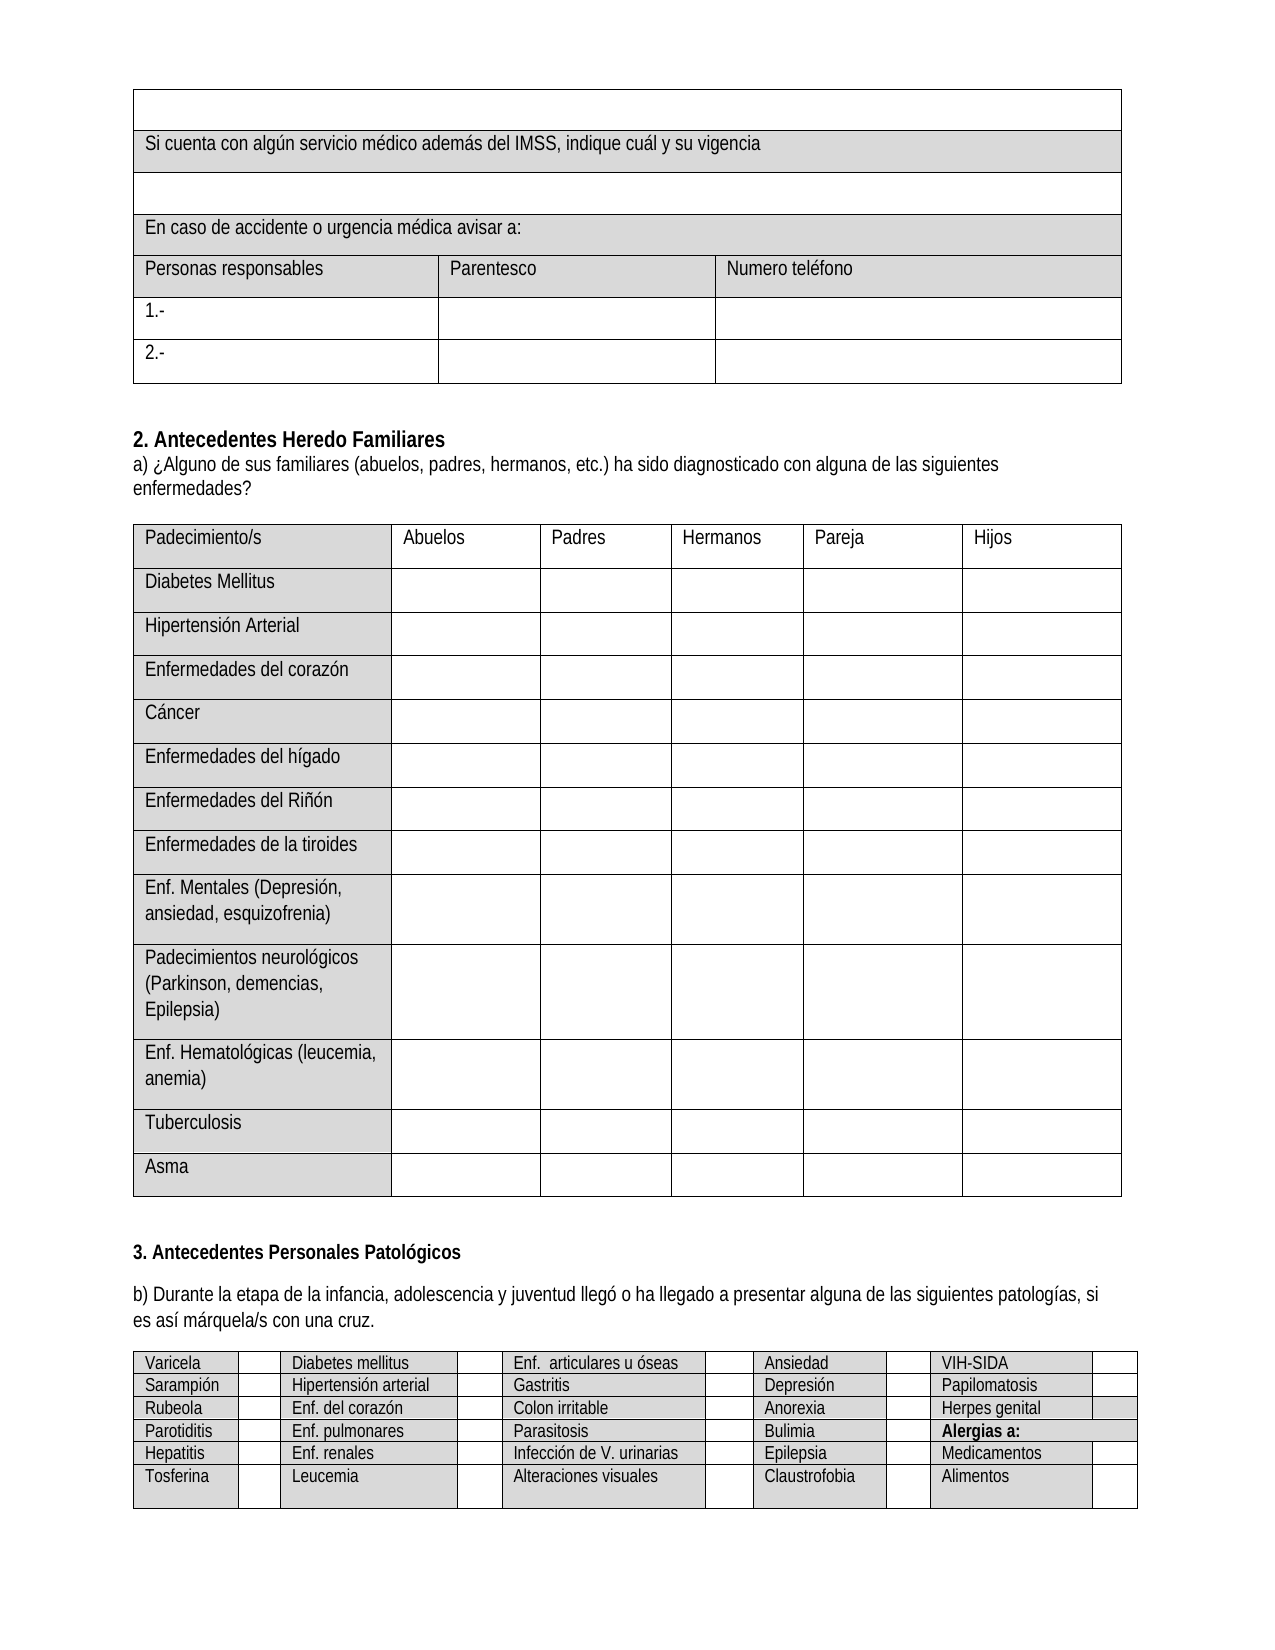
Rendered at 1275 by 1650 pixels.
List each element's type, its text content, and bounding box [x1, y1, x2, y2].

table_cell [541, 613, 671, 655]
table_header Ansiedad [754, 1352, 886, 1373]
table_cell Leucemia [281, 1465, 457, 1508]
table_cell Alergias a: [931, 1420, 1137, 1441]
table_cell Cáncer [134, 700, 391, 743]
table_cell [392, 656, 540, 699]
table_cell [458, 1465, 502, 1508]
table_cell 2.- [134, 340, 438, 382]
table_cell [804, 788, 962, 830]
table_cell Gastritis [503, 1374, 705, 1396]
table_cell Epilepsia [754, 1442, 886, 1464]
table_cell [392, 788, 540, 830]
table_header Hijos [963, 525, 1121, 568]
table_cell [541, 875, 671, 944]
table_cell Medicamentos [931, 1442, 1092, 1464]
table_cell Enf. renales [281, 1442, 457, 1464]
table_cell [887, 1397, 930, 1418]
table_cell [541, 831, 671, 874]
table_cell [541, 788, 671, 830]
table_cell [672, 875, 803, 944]
table_cell [439, 340, 715, 382]
table_cell [963, 744, 1121, 787]
table_cell [963, 788, 1121, 830]
table_cell [392, 744, 540, 787]
table_cell [458, 1420, 502, 1441]
table_cell Anorexia [754, 1397, 886, 1418]
text b) Durante la etapa de la infancia, adolescencia y juventud llegó o ha llegado a presentar alguna de las siguientes patologías, si es así márquela/s con una cruz. [133, 1282, 1122, 1332]
table_cell Enf. pulmonares [281, 1420, 457, 1441]
table_cell Depresión [754, 1374, 886, 1396]
table_cell [1093, 1397, 1137, 1418]
table_cell [672, 744, 803, 787]
table_cell [963, 831, 1121, 874]
table_cell En caso de accidente o urgencia médica avisar a: [134, 215, 1121, 255]
table_cell Tosferina [134, 1465, 238, 1508]
table_cell [392, 1154, 540, 1196]
table_cell [1093, 1374, 1137, 1396]
text a) ¿Alguno de sus familiares (abuelos, padres, hermanos, etc.) ha sido diagnosticado con alguna de las siguientes enfermedades? [133, 452, 1122, 500]
table_cell [672, 1110, 803, 1152]
table_cell [804, 569, 962, 612]
table_cell Hepatitis [134, 1442, 238, 1464]
table_cell [672, 1040, 803, 1109]
table_cell [963, 945, 1121, 1039]
table_cell Numero teléfono [716, 256, 1121, 297]
table_cell [804, 744, 962, 787]
table_cell 1.- [134, 298, 438, 339]
text 2. Antecedentes Heredo Familiares [133, 426, 1122, 452]
table_cell [672, 569, 803, 612]
table_cell [392, 831, 540, 874]
table_cell [963, 656, 1121, 699]
table_cell [458, 1397, 502, 1418]
table_cell [541, 569, 671, 612]
table_header [239, 1352, 280, 1373]
table_cell [541, 1110, 671, 1152]
table_cell [1093, 1442, 1137, 1464]
table_cell Parasitosis [503, 1420, 705, 1441]
table_cell [392, 945, 540, 1039]
table_header [887, 1352, 930, 1373]
table_cell [706, 1442, 753, 1464]
table_cell [963, 875, 1121, 944]
table_cell [716, 340, 1121, 382]
table_cell Enfermedades de la tiroides [134, 831, 391, 874]
table_cell Padecimientos neurológicos (Parkinson, demencias, Epilepsia) [134, 945, 391, 1039]
table_header Hermanos [672, 525, 803, 568]
table_cell [706, 1465, 753, 1508]
table_cell [672, 945, 803, 1039]
table_cell Enf. Mentales (Depresión, ansiedad, esquizofrenia) [134, 875, 391, 944]
table_cell Asma [134, 1154, 391, 1196]
table_cell [239, 1420, 280, 1441]
table_header Enf. articulares u óseas [503, 1352, 705, 1373]
table_header Diabetes mellitus [281, 1352, 457, 1373]
table_cell Si cuenta con algún servicio médico además del IMSS, indique cuál y su vigencia [134, 131, 1121, 172]
table_cell Rubeola [134, 1397, 238, 1418]
table_cell [804, 945, 962, 1039]
table_cell Parotiditis [134, 1420, 238, 1441]
table_cell [963, 613, 1121, 655]
table_cell [716, 298, 1121, 339]
table_cell [672, 700, 803, 743]
table_cell Claustrofobia [754, 1465, 886, 1508]
table_header Abuelos [392, 525, 540, 568]
table_cell [672, 831, 803, 874]
table_cell Enf. Hematológicas (leucemia, anemia) [134, 1040, 391, 1109]
table_cell Sarampión [134, 1374, 238, 1396]
table_header Varicela [134, 1352, 238, 1373]
table_cell [541, 945, 671, 1039]
table_cell [804, 1154, 962, 1196]
table_cell Bulimia [754, 1420, 886, 1441]
text 3. Antecedentes Personales Patológicos [133, 1240, 1122, 1264]
table_cell [672, 1154, 803, 1196]
table_cell [541, 700, 671, 743]
table_cell [963, 569, 1121, 612]
table_cell Alimentos [931, 1465, 1092, 1508]
table_cell [541, 1040, 671, 1109]
table_cell Diabetes Mellitus [134, 569, 391, 612]
table_cell [1093, 1465, 1137, 1508]
table_cell [392, 875, 540, 944]
table_cell [392, 1040, 540, 1109]
table_cell [963, 1040, 1121, 1109]
table_cell [706, 1397, 753, 1418]
table_cell [392, 613, 540, 655]
table_cell [672, 788, 803, 830]
table_cell [239, 1465, 280, 1508]
table_cell [672, 613, 803, 655]
table_cell [134, 173, 1121, 214]
table_cell [804, 656, 962, 699]
table_cell [392, 700, 540, 743]
table_cell Tuberculosis [134, 1110, 391, 1152]
table_cell Enfermedades del hígado [134, 744, 391, 787]
table_cell [541, 1154, 671, 1196]
table_cell [458, 1374, 502, 1396]
table_cell [706, 1420, 753, 1441]
table_header [458, 1352, 502, 1373]
table_cell Papilomatosis [931, 1374, 1092, 1396]
table_cell [963, 1110, 1121, 1152]
table_cell [439, 298, 715, 339]
table_cell Colon irritable [503, 1397, 705, 1418]
table_cell [458, 1442, 502, 1464]
table_cell [804, 1110, 962, 1152]
table_cell [239, 1374, 280, 1396]
table_cell [672, 656, 803, 699]
table_cell Enf. del corazón [281, 1397, 457, 1418]
table_cell [541, 656, 671, 699]
table_cell [706, 1374, 753, 1396]
table_cell [963, 1154, 1121, 1196]
table_header Padecimiento/s [134, 525, 391, 568]
table_cell Alteraciones visuales [503, 1465, 705, 1508]
table_cell [804, 613, 962, 655]
table_cell Herpes genital [931, 1397, 1092, 1418]
table_cell [804, 1040, 962, 1109]
table_cell [804, 831, 962, 874]
table_cell [804, 700, 962, 743]
table_cell [804, 875, 962, 944]
table_cell [392, 1110, 540, 1152]
table_cell Hipertensión Arterial [134, 613, 391, 655]
table_cell Infección de V. urinarias [503, 1442, 705, 1464]
table_header [706, 1352, 753, 1373]
table_header Pareja [804, 525, 962, 568]
table_cell [963, 700, 1121, 743]
table_cell Enfermedades del Riñón [134, 788, 391, 830]
table_cell [541, 744, 671, 787]
table_header [1093, 1352, 1137, 1373]
table_cell [392, 569, 540, 612]
table_cell [887, 1374, 930, 1396]
table_cell [239, 1442, 280, 1464]
table_header VIH-SIDA [931, 1352, 1092, 1373]
table_cell [239, 1397, 280, 1418]
table_cell Personas responsables [134, 256, 438, 297]
table_cell [887, 1465, 930, 1508]
table_header Padres [541, 525, 671, 568]
table_cell Enfermedades del corazón [134, 656, 391, 699]
table_cell Parentesco [439, 256, 715, 297]
table_cell [134, 90, 1121, 130]
table_cell Hipertensión arterial [281, 1374, 457, 1396]
table_cell [887, 1442, 930, 1464]
table_cell [887, 1420, 930, 1441]
